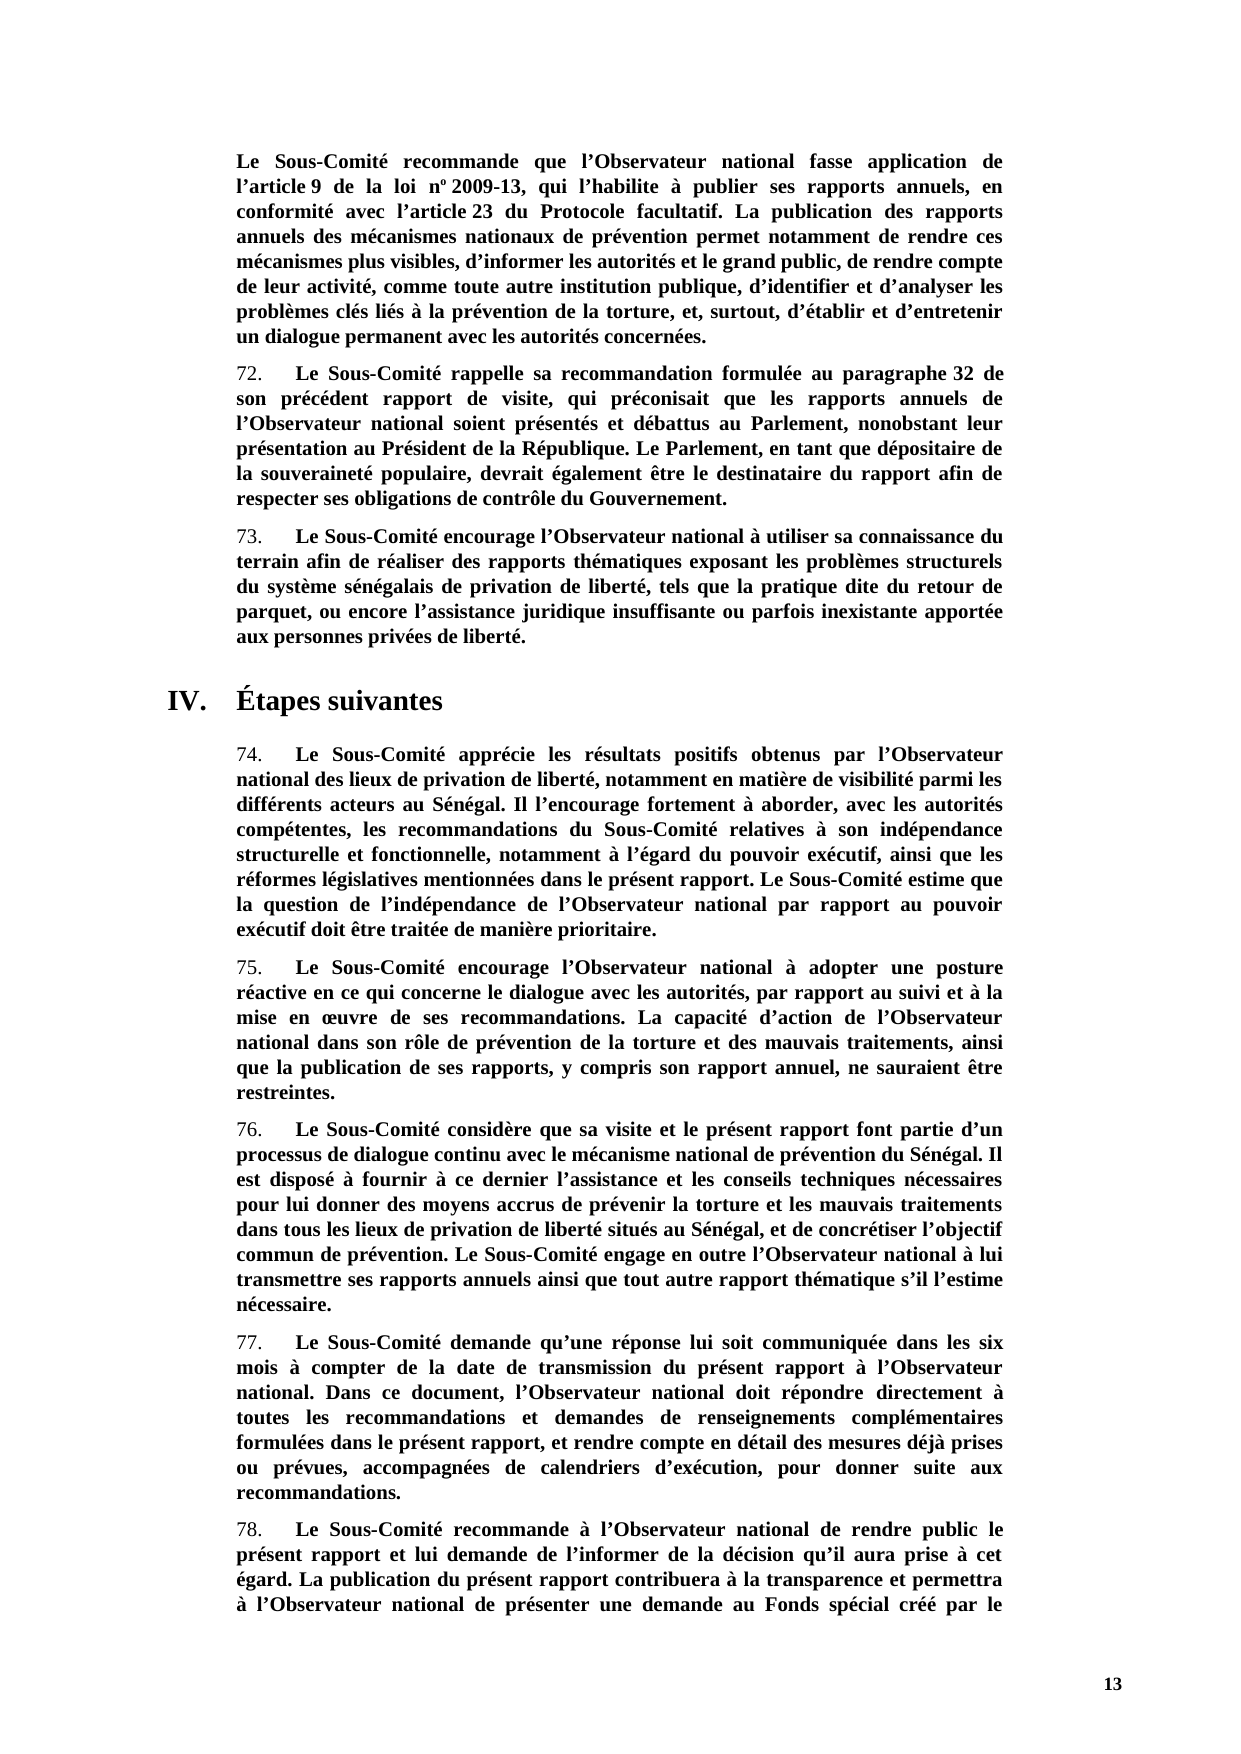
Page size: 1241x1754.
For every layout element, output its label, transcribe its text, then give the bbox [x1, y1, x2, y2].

list 75. Le Sous-Comité encourage l’Observateur national à adopter une posture réactive en ce qui concerne le dialogue avec les autorités, par rapport au suivi et à la mise en œuvre de ses recommandations. La capacité d’action de l’Observateur national dans son rôle de prévention de la torture et des mauvais traitements, ainsi que la publication de ses rapports, y compris son rapport annuel, ne sauraient être restreintes. [236, 954, 1004, 1104]
list 74. Le Sous-Comité apprécie les résultats positifs obtenus par l’Observateur national des lieux de privation de liberté, notamment en matière de visibilité parmi les différents acteurs au Sénégal. Il l’encourage fortement à aborder, avec les autorités compétentes, les recommandations du Sous-Comité relatives à son indépendance structurelle et fonctionnelle, notamment à l’égard du pouvoir exécutif, ainsi que les réformes législatives mentionnées dans le présent rapport. Le Sous-Comité estime que la question de l’indépendance de l’Observateur national par rapport au pouvoir exécutif doit être traitée de manière prioritaire. [236, 741, 1004, 941]
list 76. Le Sous-Comité considère que sa visite et le présent rapport font partie d’un processus de dialogue continu avec le mécanisme national de prévention du Sénégal. Il est disposé à fournir à ce dernier l’assistance et les conseils techniques nécessaires pour lui donner des moyens accrus de prévenir la torture et les mauvais traitements dans tous les lieux de privation de liberté situés au Sénégal, et de concrétiser l’objectif commun de prévention. Le Sous-Comité engage en outre l’Observateur national à lui transmettre ses rapports annuels ainsi que tout autre rapport thématique s’il l’estime nécessaire. [236, 1116, 1004, 1316]
list 77. Le Sous-Comité demande qu’une réponse lui soit communiquée dans les six mois à compter de la date de transmission du présent rapport à l’Observateur national. Dans ce document, l’Observateur national doit répondre directement à toutes les recommandations et demandes de renseignements complémentaires formulées dans le présent rapport, et rendre compte en détail des mesures déjà prises ou prévues, accompagnées de calendriers d’exécution, pour donner suite aux recommandations. [236, 1329, 1004, 1504]
list 72. Le Sous-Comité rappelle sa recommandation formulée au paragraphe 32 de son précédent rapport de visite, qui préconisait que les rapports annuels de l’Observateur national soient présentés et débattus au Parlement, nonobstant leur présentation au Président de la République. Le Parlement, en tant que dépositaire de la souveraineté populaire, devrait également être le destinataire du rapport afin de respecter ses obligations de contrôle du Gouvernement. [236, 360, 1004, 510]
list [236, 148, 1004, 348]
text IV. Étapes suivantes [118, 685, 1004, 716]
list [236, 1516, 1004, 1616]
list 73. Le Sous-Comité encourage l’Observateur national à utiliser sa connaissance du terrain afin de réaliser des rapports thématiques exposant les problèmes structurels du système sénégalais de privation de liberté, tels que la pratique dite du retour de parquet, ou encore l’assistance juridique insuffisante ou parfois inexistante apportée aux personnes privées de liberté. [236, 523, 1004, 648]
